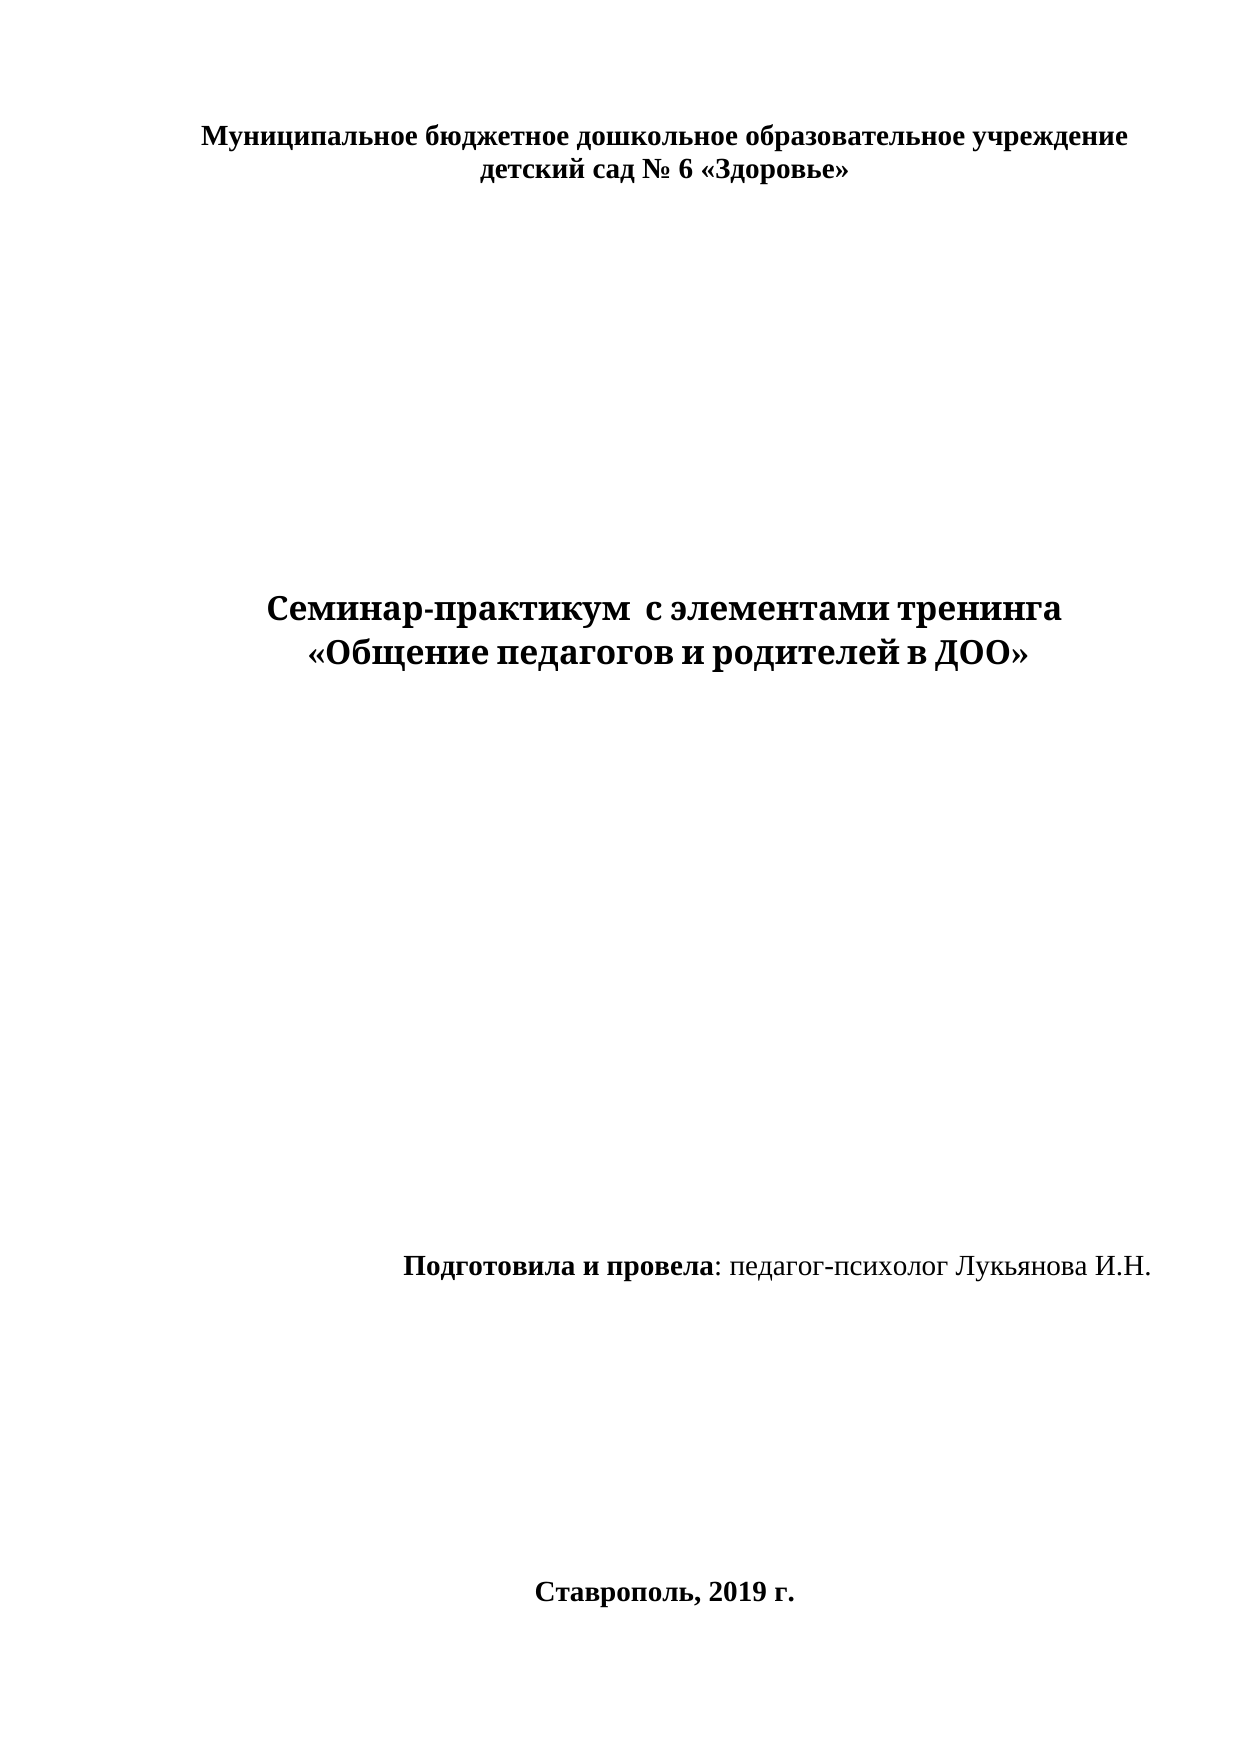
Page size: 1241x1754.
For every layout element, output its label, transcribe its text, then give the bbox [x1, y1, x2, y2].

text Подготовила и провела: педагог-психолог Лукьянова И.Н. [177, 1248, 1152, 1281]
text Муниципальное бюджетное дошкольное образовательное учреждение детский сад № 6 «Здоровье» [177, 118, 1152, 185]
subtitle Семинар-практикум с элементами тренинга [177, 591, 1152, 629]
subtitle «Общение педагогов и родителей в ДОО» [177, 635, 1152, 673]
text Ставрополь, 2019 г. [177, 1574, 1152, 1608]
